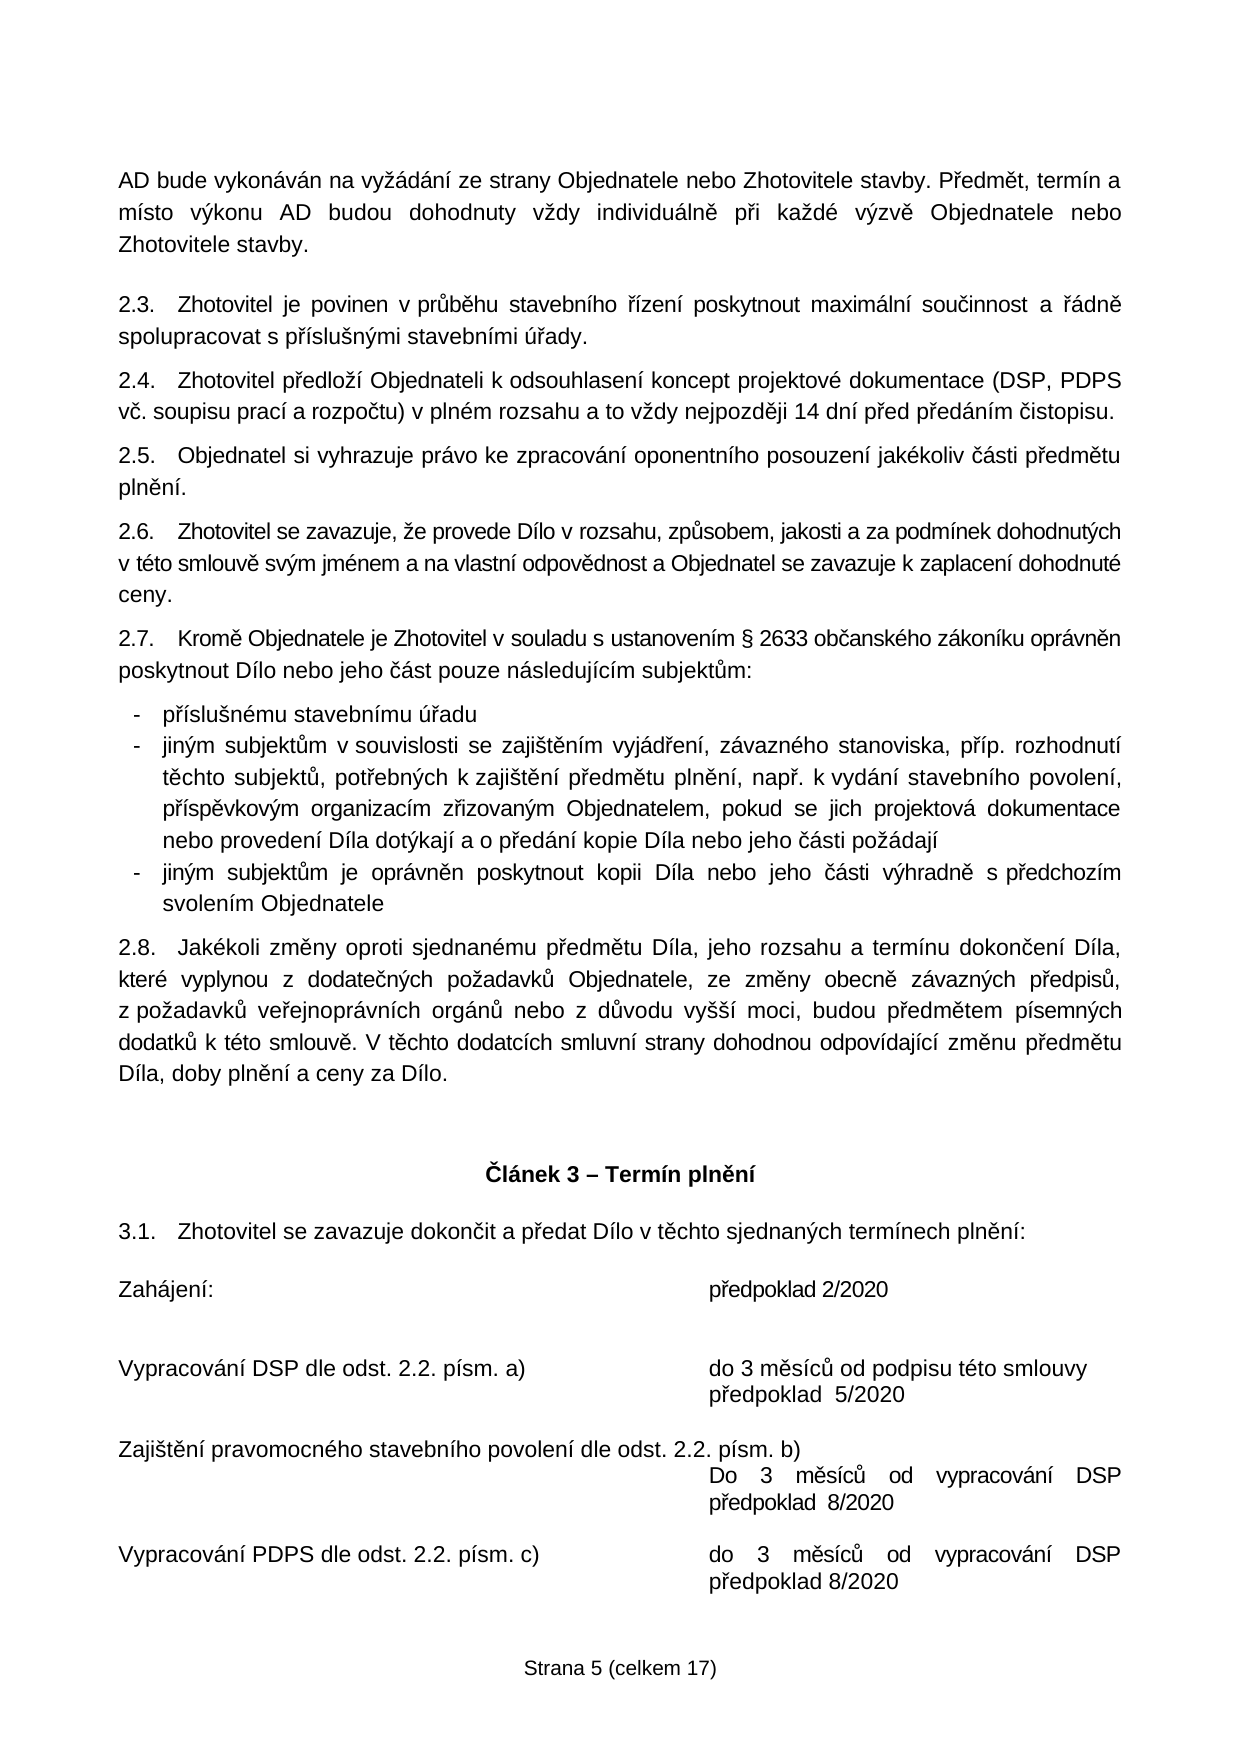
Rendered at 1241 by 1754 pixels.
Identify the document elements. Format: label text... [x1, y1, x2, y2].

list Zhotovitel je povinen v průběhu stavebního řízení poskytnout maximální součinnost a řádně spolupracovat s příslušnými stavebními úřady. [118, 291, 1122, 349]
text Do 3 měsíců od vypracování DSP předpoklad 8/2020 [118, 1462, 1122, 1515]
text předpoklad 5/2020 [118, 1381, 1122, 1407]
text Zajištění pravomocného stavebního povolení dle odst. 2.2. písm. b) [118, 1436, 1122, 1462]
text Vypracování DSP dle odst. 2.2. písm. a) do 3 měsíců od podpisu této smlouvy [118, 1354, 1122, 1381]
list příslušnému stavebnímu úřadu [133, 701, 1122, 727]
text Vypracování PDPS dle odst. 2.2. písm. c) do 3 měsíců od vypracování DSP předpoklad 8/2020 [118, 1541, 1122, 1594]
list jiným subjektům je oprávněn poskytnout kopii Díla nebo jeho části výhradně s předchozím svolením Objednatele [133, 858, 1122, 916]
list jiným subjektům v souvislosti se zajištěním vyjádření, závazného stanoviska, příp. rozhodnutí těchto subjektů, potřebných k zajištění předmětu plnění, např. k vydání stavebního povolení, příspěvkovým organizacím zřizovaným Objednatelem, pokud se jich projektová dokumentace nebo provedení Díla dotýkají a o předání kopie Díla nebo jeho části požádají [133, 732, 1122, 853]
text Zahájení: předpoklad 2/2020 [118, 1276, 1122, 1302]
list Zhotovitel se zavazuje dokončit a předat Dílo v těchto sjednaných termínech plnění: [118, 1218, 1122, 1244]
text AD bude vykonáván na vyžádání ze strany Objednatele nebo Zhotovitele stavby. Předmět, termín a místo výkonu AD budou dohodnuty vždy individuálně při každé výzvě Objednatele nebo Zhotovitele stavby. [118, 167, 1122, 257]
list Zhotovitel předloží Objednateli k odsouhlasení koncept projektové dokumentace (DSP, PDPS vč. soupisu prací a rozpočtu) v plném rozsahu a to vždy nejpozději 14 dní před předáním čistopisu. [118, 367, 1122, 424]
list Kromě Objednatele je Zhotovitel v souladu s ustanovením § 2633 občanského zákoníku oprávněn poskytnout Dílo nebo jeho část pouze následujícím subjektům: [118, 625, 1122, 683]
text Článek 3 – Termín plnění [118, 1161, 1122, 1187]
list Jakékoli změny oproti sjednanému předmětu Díla, jeho rozsahu a termínu dokončení Díla, které vyplynou z dodatečných požadavků Objednatele, ze změny obecně závazných předpisů, z požadavků veřejnoprávních orgánů nebo z důvodu vyšší moci, budou předmětem písemných dodatků k této smlouvě. V těchto dodatcích smluvní strany dohodnou odpovídající změnu předmětu Díla, doby plnění a ceny za Dílo. [118, 934, 1122, 1087]
list Zhotovitel se zavazuje, že provede Dílo v rozsahu, způsobem, jakosti a za podmínek dohodnutých v této smlouvě svým jménem a na vlastní odpovědnost a Objednatel se zavazuje k zaplacení dohodnuté ceny. [118, 518, 1122, 607]
list Objednatel si vyhrazuje právo ke zpracování oponentního posouzení jakékoliv části předmětu plnění. [118, 442, 1122, 500]
